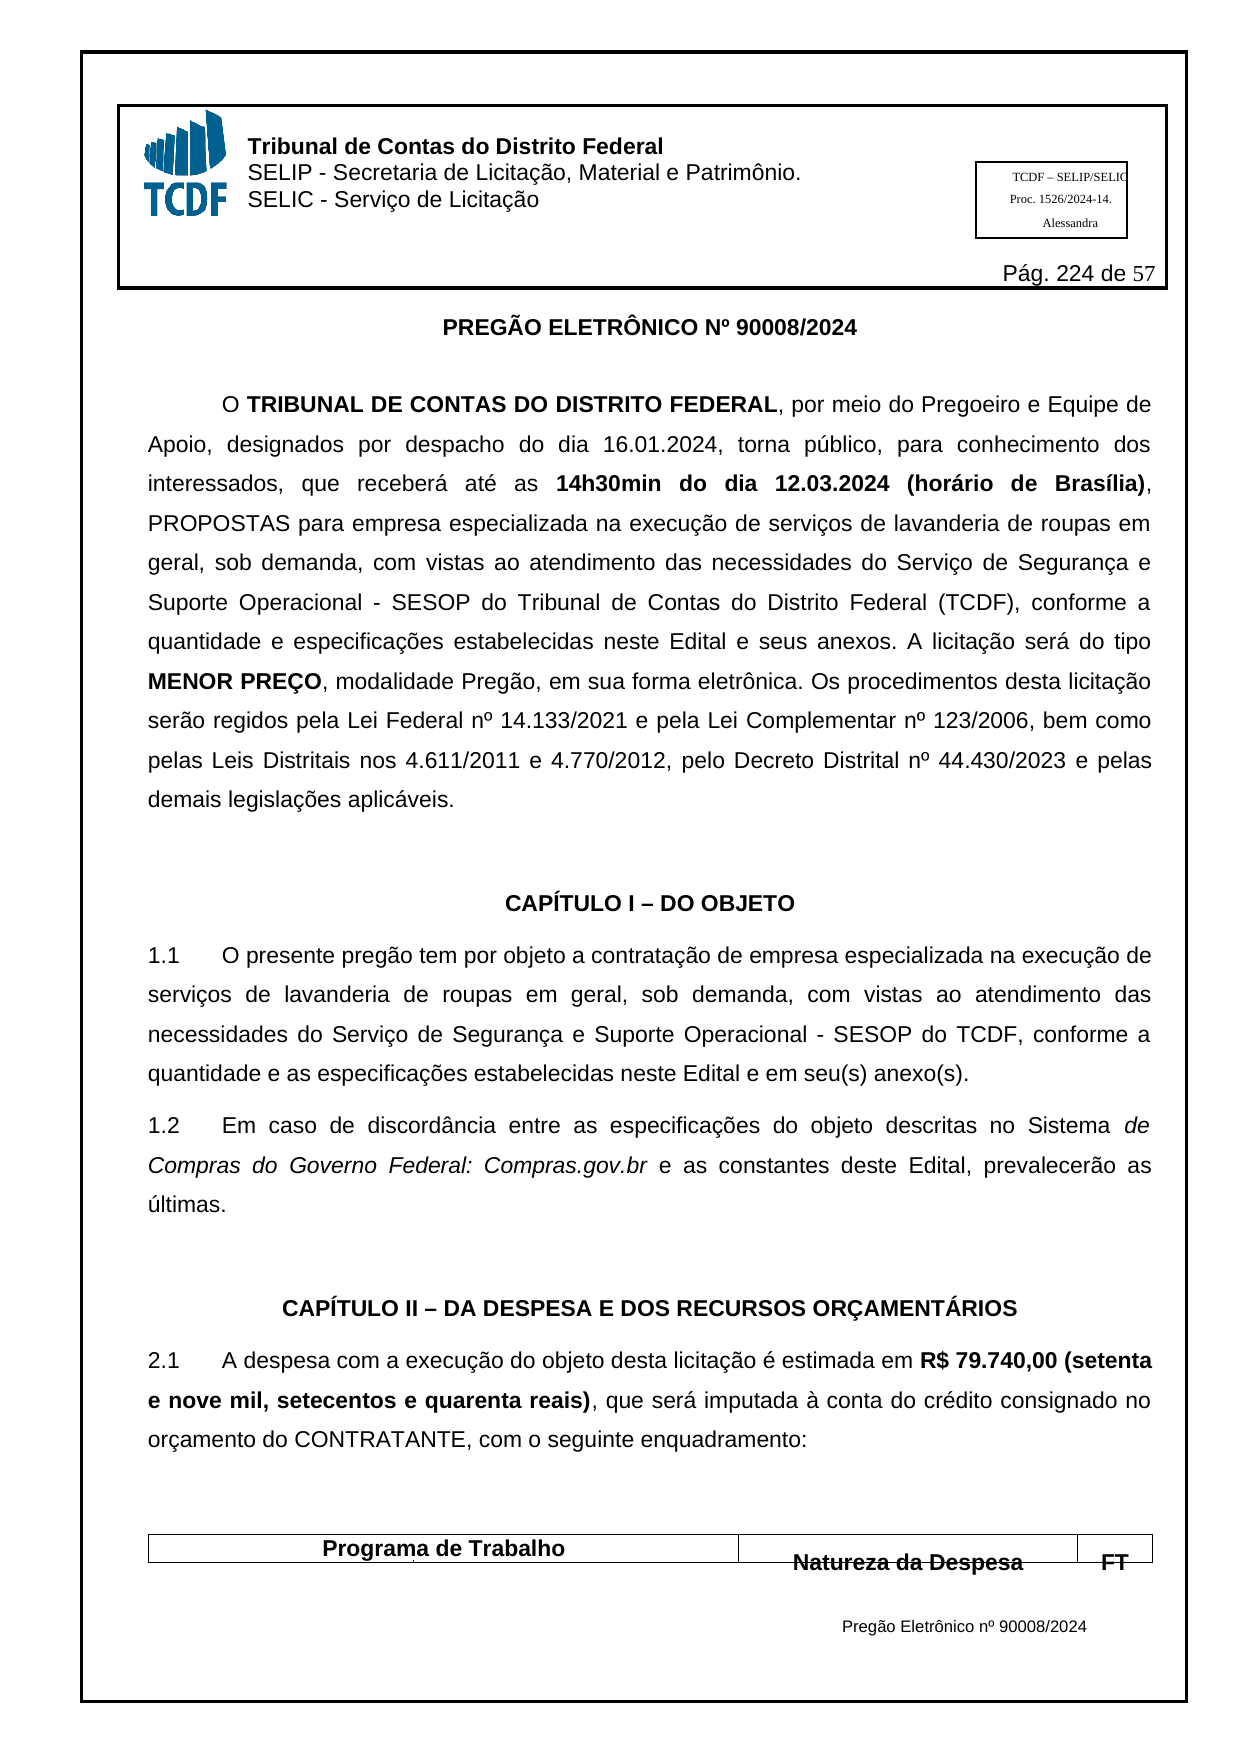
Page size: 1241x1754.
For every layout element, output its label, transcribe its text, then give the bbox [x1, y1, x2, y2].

table_header Programa de Trabalho [149, 1535, 738, 1562]
text 1.2 Em caso de discordância entre as especificações do objeto descritas no Sistema de Compras do Governo Federal: Compras.gov.br e as constantes deste Edital, prevalecerão as últimas. [148, 1112, 1152, 1218]
picture [129, 107, 241, 218]
text PREGÃO ELETRÔNICO Nº 90008/2024 [148, 313, 1152, 340]
text 1.1 O presente pregão tem por objeto a contratação de empresa especializada na execução de serviços de lavanderia de roupas em geral, sob demanda, com vistas ao atendimento das necessidades do Serviço de Segurança e Suporte Operacional - SESOP do TCDF, conforme a quantidade e as especificações estabelecidas neste Edital e em seu(s) anexo(s). [148, 942, 1152, 1087]
text 2.1 A despesa com a execução do objeto desta licitação é estimada em R$ 79.740,00 (setenta e nove mil, setecentos e quarenta reais), que será imputada à conta do crédito consignado no orçamento do CONTRATANTE, com o seguinte enquadramento: [148, 1347, 1152, 1453]
table_header FT [1078, 1535, 1152, 1562]
text O TRIBUNAL DE CONTAS DO DISTRITO FEDERAL, por meio do Pregoeiro e Equipe de Apoio, designados por despacho do dia 16.01.2024, torna público, para conhecimento dos interessados, que receberá até as 14h30min do dia 12.03.2024 (horário de Brasília), PROPOSTAS para empresa especializada na execução de serviços de lavanderia de roupas em geral, sob demanda, com vistas ao atendimento das necessidades do Serviço de Segurança e Suporte Operacional - SESOP do Tribunal de Contas do Distrito Federal (TCDF), conforme a quantidade e especificações estabelecidas neste Edital e seus anexos. A licitação será do tipo MENOR PREÇO, modalidade Pregão, em sua forma eletrônica. Os procedimentos desta licitação serão regidos pela Lei Federal nº 14.133/2021 e pela Lei Complementar nº 123/2006, bem como pelas Leis Distritais nos 4.611/2011 e 4.770/2012, pelo Decreto Distrital nº 44.430/2023 e pelas demais legislações aplicáveis. [148, 391, 1152, 812]
table_header Natureza da Despesa [739, 1535, 1077, 1562]
text Capítulo Ii – DA despesa e dos recursos orçamentários [148, 1295, 1152, 1322]
text CAPÍTULO I – DO OBJETO [148, 890, 1152, 916]
